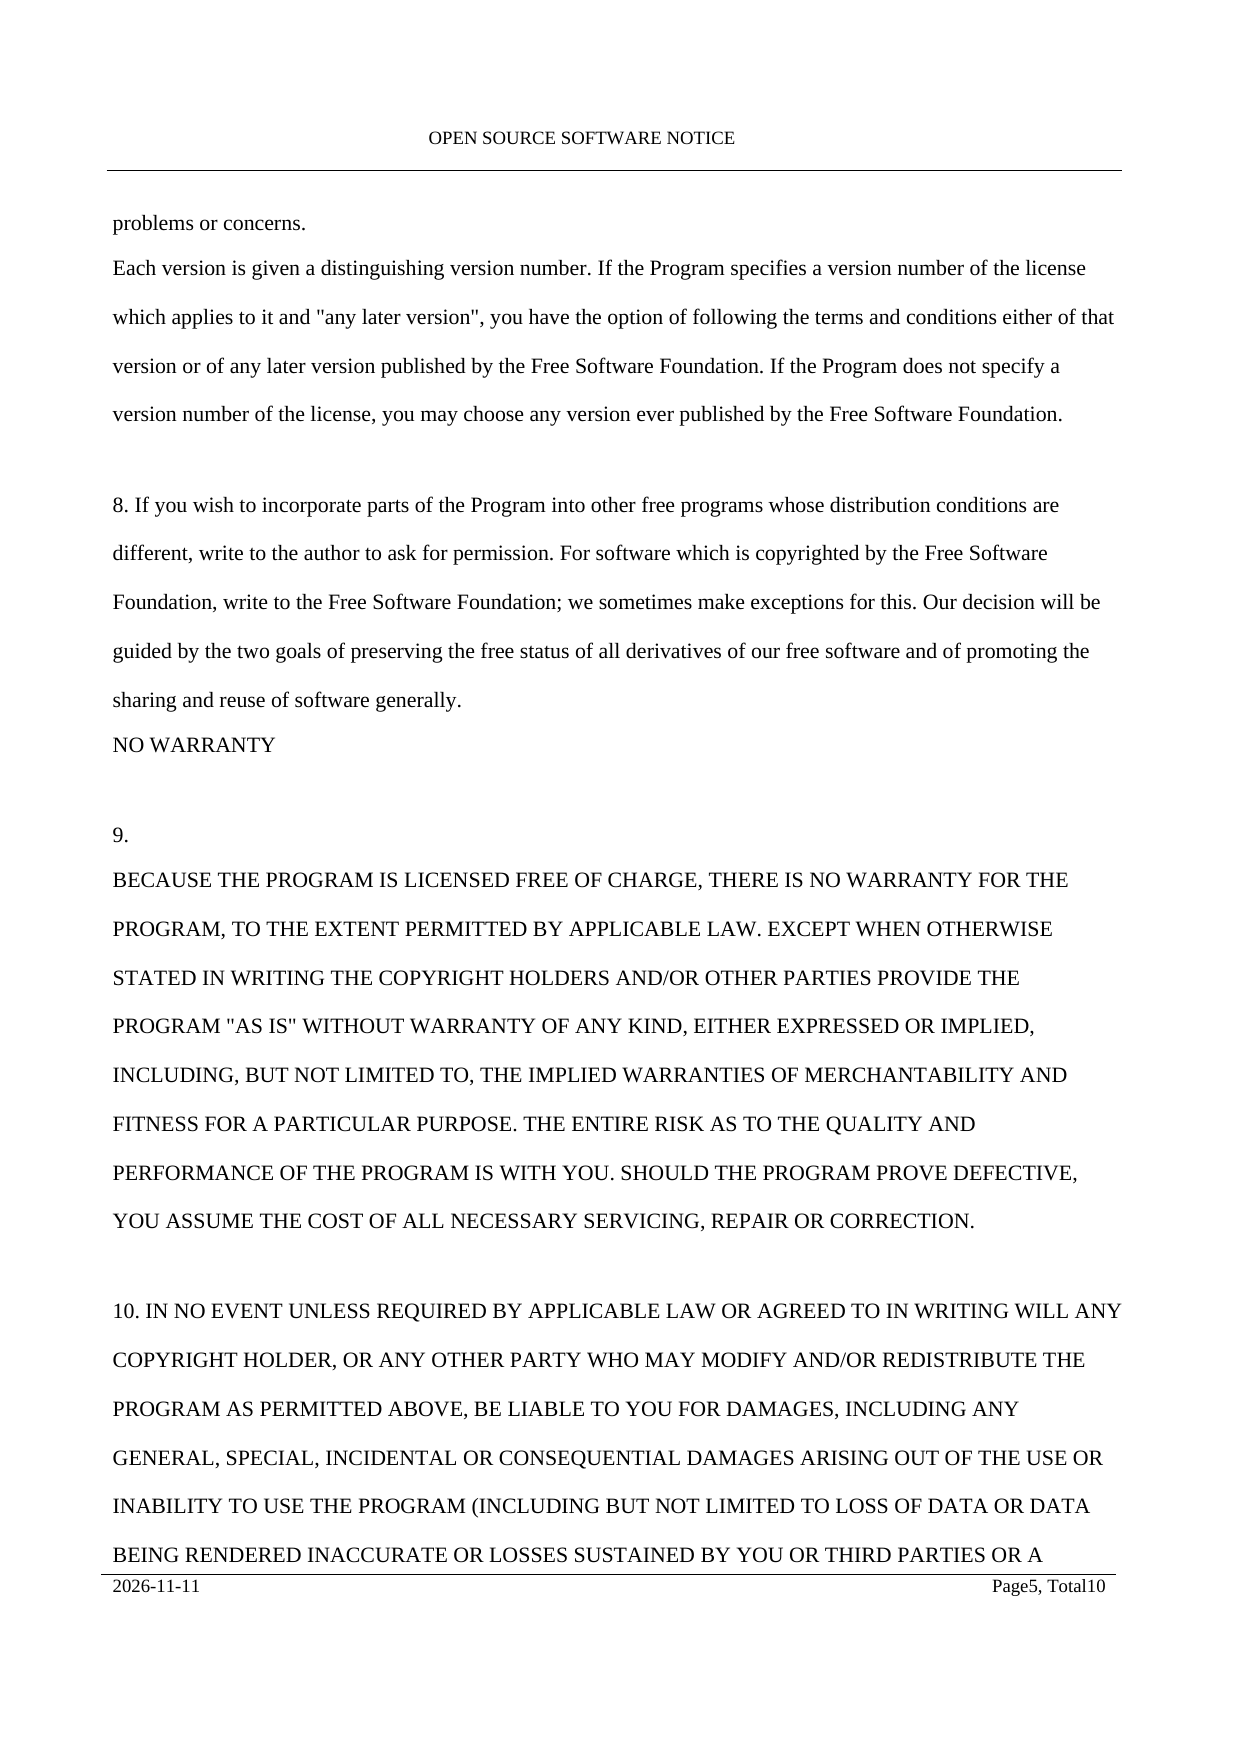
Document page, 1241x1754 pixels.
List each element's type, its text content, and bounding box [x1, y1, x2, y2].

text 8. If you wish to incorporate parts of the Program into other free programs whose distribution conditions are different, write to the author to ask for permission. For software which is copyrighted by the Free Software Foundation, write to the Free Software Foundation; we sometimes make exceptions for this. Our decision will be guided by the two goals of preserving the free status of all derivatives of our free software and of promoting the sharing and reuse of software generally. [112, 488, 1128, 715]
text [112, 206, 1128, 239]
text Each version is given a distinguishing version number. If the Program specifies a version number of the license which applies to it and "any later version", you have the option of following the terms and conditions either of that version or of any later version published by the Free Software Foundation. If the Program does not specify a version number of the license, you may choose any version ever published by the Free Software Foundation. [112, 251, 1128, 430]
text NO WARRANTY [112, 728, 1128, 761]
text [112, 1295, 1128, 1571]
text 9. [112, 818, 1128, 851]
text BECAUSE THE PROGRAM IS LICENSED FREE OF CHARGE, THERE IS NO WARRANTY FOR THE PROGRAM, TO THE EXTENT PERMITTED BY APPLICABLE LAW. EXCEPT WHEN OTHERWISE STATED IN WRITING THE COPYRIGHT HOLDERS AND/OR OTHER PARTIES PROVIDE THE PROGRAM "AS IS" WITHOUT WARRANTY OF ANY KIND, EITHER EXPRESSED OR IMPLIED, INCLUDING, BUT NOT LIMITED TO, THE IMPLIED WARRANTIES OF MERCHANTABILITY AND FITNESS FOR A PARTICULAR PURPOSE. THE ENTIRE RISK AS TO THE QUALITY AND PERFORMANCE OF THE PROGRAM IS WITH YOU. SHOULD THE PROGRAM PROVE DEFECTIVE, YOU ASSUME THE COST OF ALL NECESSARY SERVICING, REPAIR OR CORRECTION. [112, 863, 1128, 1237]
